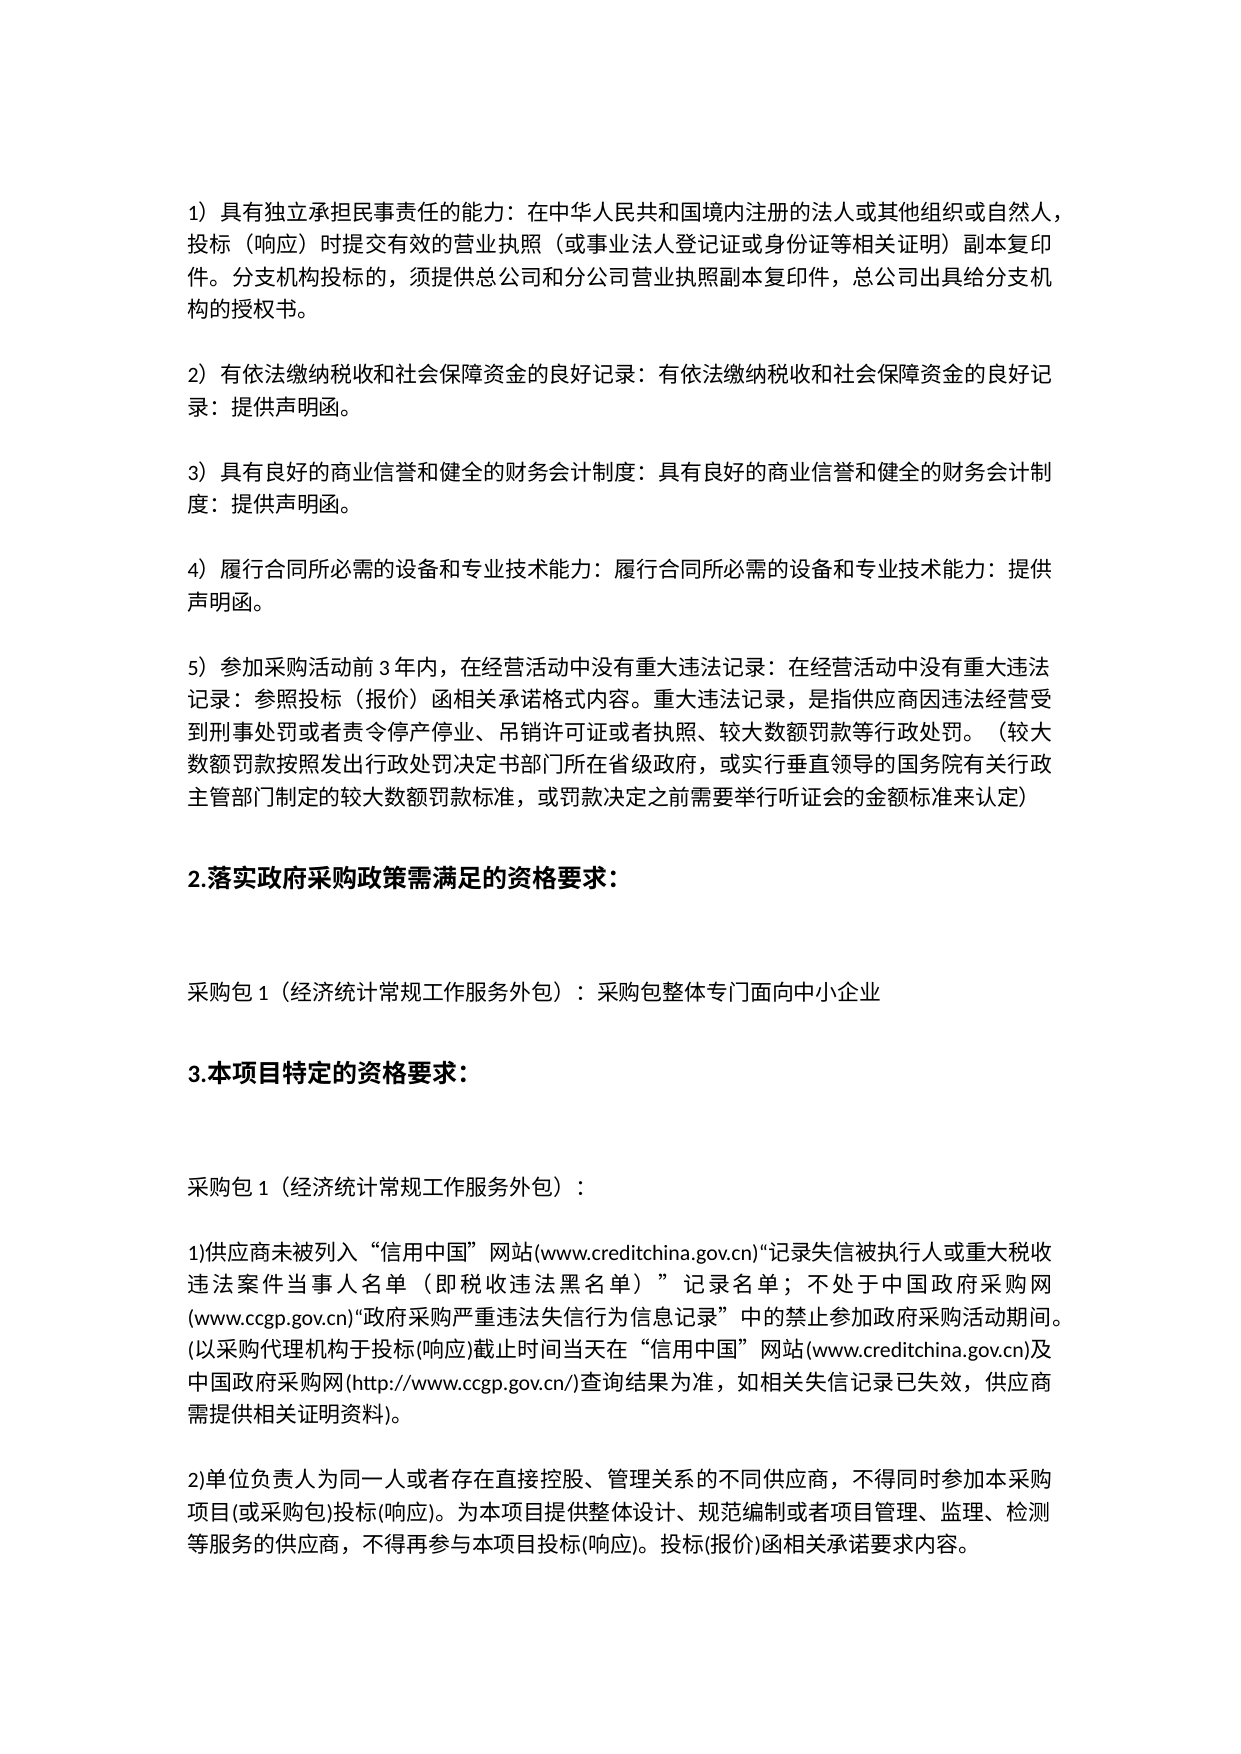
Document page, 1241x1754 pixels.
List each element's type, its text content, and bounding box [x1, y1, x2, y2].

text 1)供应商未被列入“信用中国”网站(www.creditchina.gov.cn)“记录失信被执行人或重大税收违法案件当事人名单（即税收违法黑名单）”记录名单；不处于中国政府采购网(www.ccgp.gov.cn)“政府采购严重违法失信行为信息记录”中的禁止参加政府采购活动期间。(以采购代理机构于投标(响应)截止时间当天在“信用中国”网站(www.creditchina.gov.cn)及中国政府采购网(http://www.ccgp.gov.cn/)查询结果为准，如相关失信记录已失效，供应商需提供相关证明资料)。 [187, 1234, 1053, 1429]
text 2）有依法缴纳税收和社会保障资金的良好记录：有依法缴纳税收和社会保障资金的良好记录：提供声明函。 [187, 357, 1053, 422]
text 2.落实政府采购政策需满足的资格要求： [187, 844, 1053, 909]
text 采购包1（经济统计常规工作服务外包）：采购包整体专门面向中小企业 [187, 974, 1053, 1007]
text 5）参加采购活动前3年内，在经营活动中没有重大违法记录：在经营活动中没有重大违法记录：参照投标（报价）函相关承诺格式内容。重大违法记录，是指供应商因违法经营受到刑事处罚或者责令停产停业、吊销许可证或者执照、较大数额罚款等行政处罚。（较大数额罚款按照发出行政处罚决定书部门所在省级政府，或实行垂直领导的国务院有关行政主管部门制定的较大数额罚款标准，或罚款决定之前需要举行听证会的金额标准来认定） [187, 649, 1053, 812]
text 采购包1（经济统计常规工作服务外包）： [187, 1169, 1053, 1202]
text 1）具有独立承担民事责任的能力：在中华人民共和国境内注册的法人或其他组织或自然人，投标（响应）时提交有效的营业执照（或事业法人登记证或身份证等相关证明）副本复印件。分支机构投标的，须提供总公司和分公司营业执照副本复印件，总公司出具给分支机构的授权书。 [187, 194, 1053, 324]
text 3.本项目特定的资格要求： [187, 1039, 1053, 1104]
text 4）履行合同所必需的设备和专业技术能力：履行合同所必需的设备和专业技术能力：提供声明函。 [187, 552, 1053, 617]
text 2)单位负责人为同一人或者存在直接控股、管理关系的不同供应商，不得同时参加本采购项目(或采购包)投标(响应)。为本项目提供整体设计、规范编制或者项目管理、监理、检测等服务的供应商，不得再参与本项目投标(响应)。投标(报价)函相关承诺要求内容。 [187, 1462, 1053, 1559]
text 3）具有良好的商业信誉和健全的财务会计制度：具有良好的商业信誉和健全的财务会计制度：提供声明函。 [187, 454, 1053, 519]
